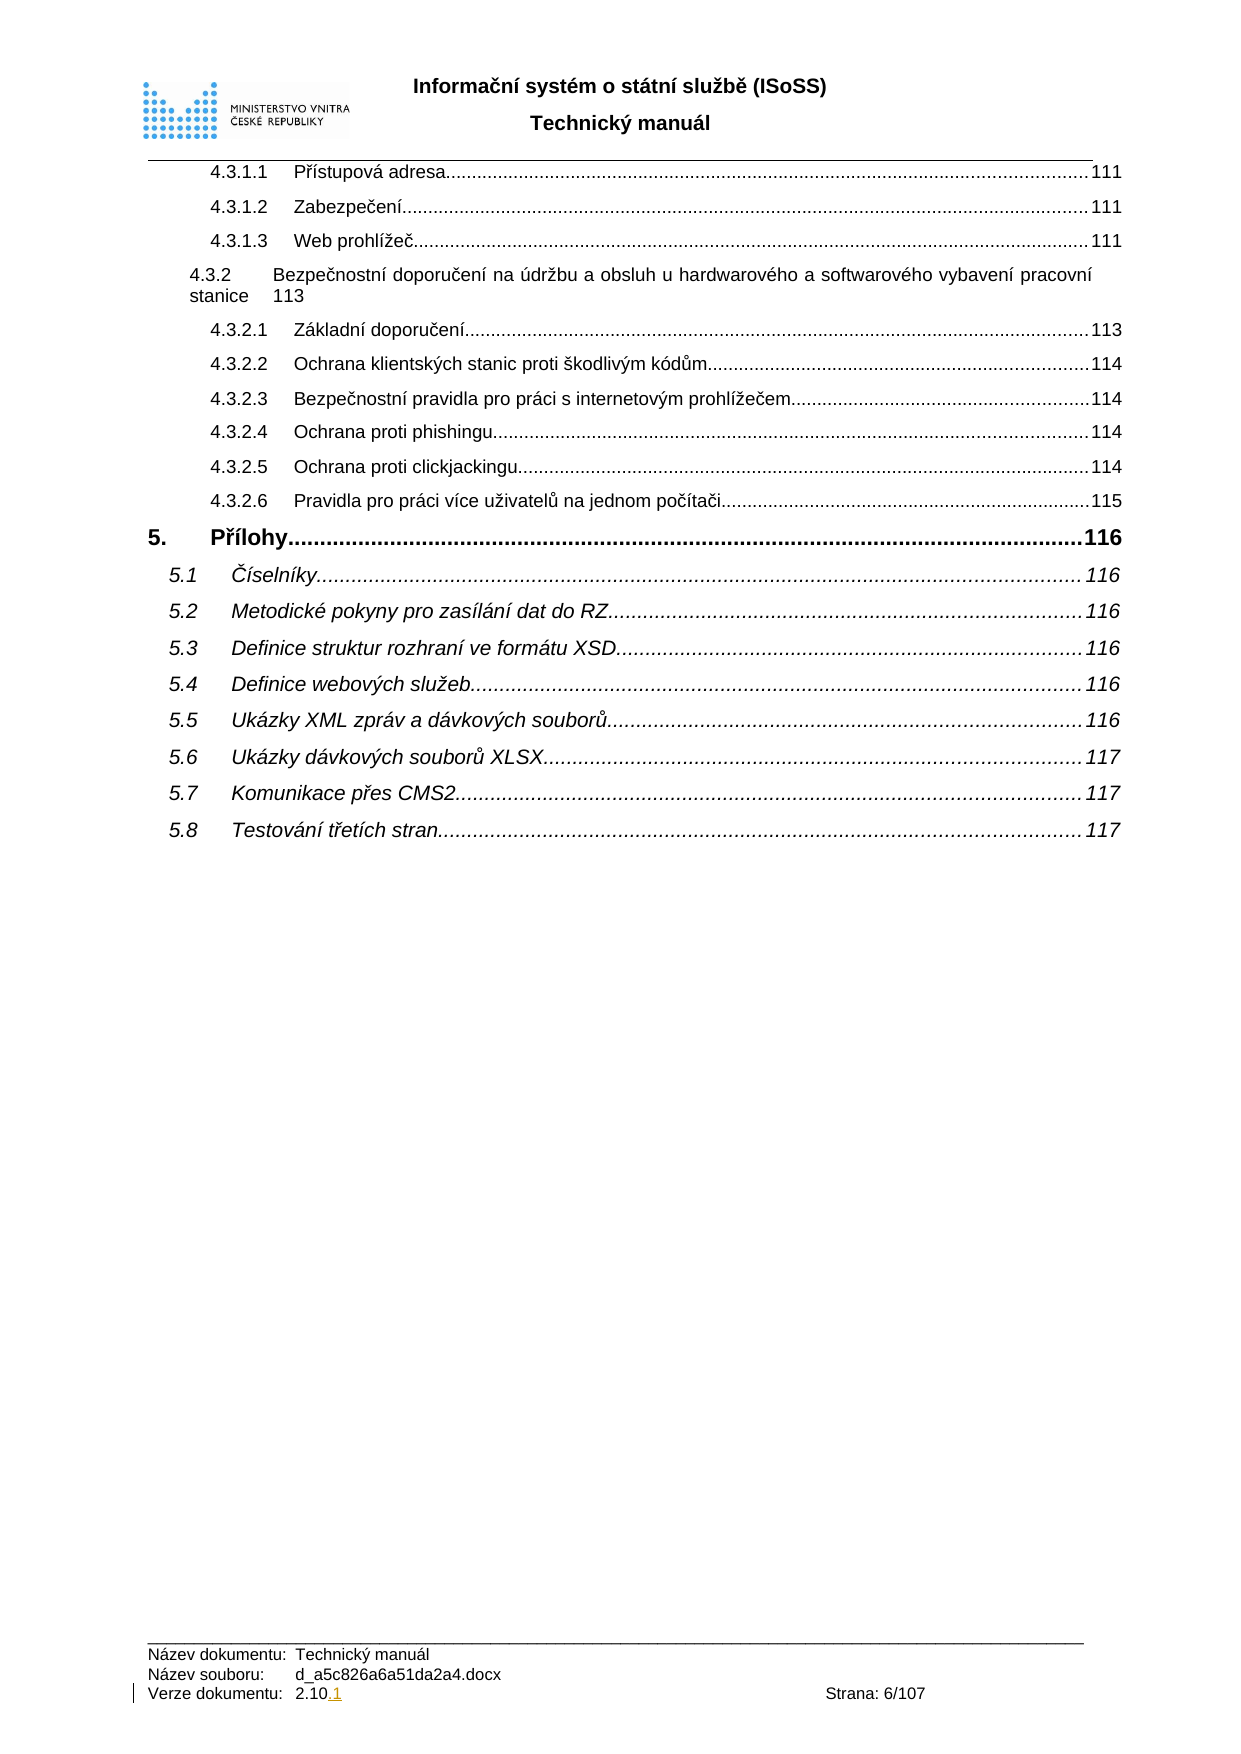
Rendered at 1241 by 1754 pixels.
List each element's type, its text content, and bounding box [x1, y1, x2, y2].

text 4.3.1.2 Zabezpečení 111 [210, 195, 1093, 217]
text 5.5 Ukázky XML zpráv a dávkových souborů 116 [168, 708, 1093, 732]
text 5.1 Číselníky 116 [168, 562, 1093, 586]
picture [143, 82, 350, 139]
text 5.6 Ukázky dávkových souborů XLSX 117 [168, 745, 1093, 769]
text 4.3.2.2 Ochrana klientských stanic proti škodlivým kódům. 114 [210, 353, 1093, 375]
text 4.3.2.3 Bezpečnostní pravidla pro práci s internetovým prohlížečem 114 [210, 387, 1093, 409]
text 5.3 Definice struktur rozhraní ve formátu XSD 116 [168, 635, 1093, 659]
text 5.7 Komunikace přes CMS2 117 [168, 781, 1093, 805]
text 4.3.2.5 Ochrana proti clickjackingu 114 [210, 455, 1093, 477]
text 4.3.2.6 Pravidla pro práci více uživatelů na jednom počítači 115 [210, 489, 1093, 511]
text 5. Přílohy 116 [148, 523, 1093, 550]
text 4.3.1.3 Web prohlížeč 111 [210, 229, 1093, 251]
text 4.3.2 Bezpečnostní doporučení na údržbu a obsluh u hardwarového a softwarového vybavení pracovní stanice 113 [189, 263, 1093, 307]
text 5.2 Metodické pokyny pro zasílání dat do RZ 116 [168, 599, 1093, 623]
text 4.3.1.1 Přístupová adresa 111 [210, 161, 1093, 183]
text 4.3.2.1 Základní doporučení 113 [210, 319, 1093, 341]
text 5.4 Definice webových služeb 116 [168, 672, 1093, 696]
text 4.3.2.4 Ochrana proti phishingu 114 [210, 421, 1093, 443]
text 5.8 Testování třetích stran 117 [168, 818, 1093, 842]
